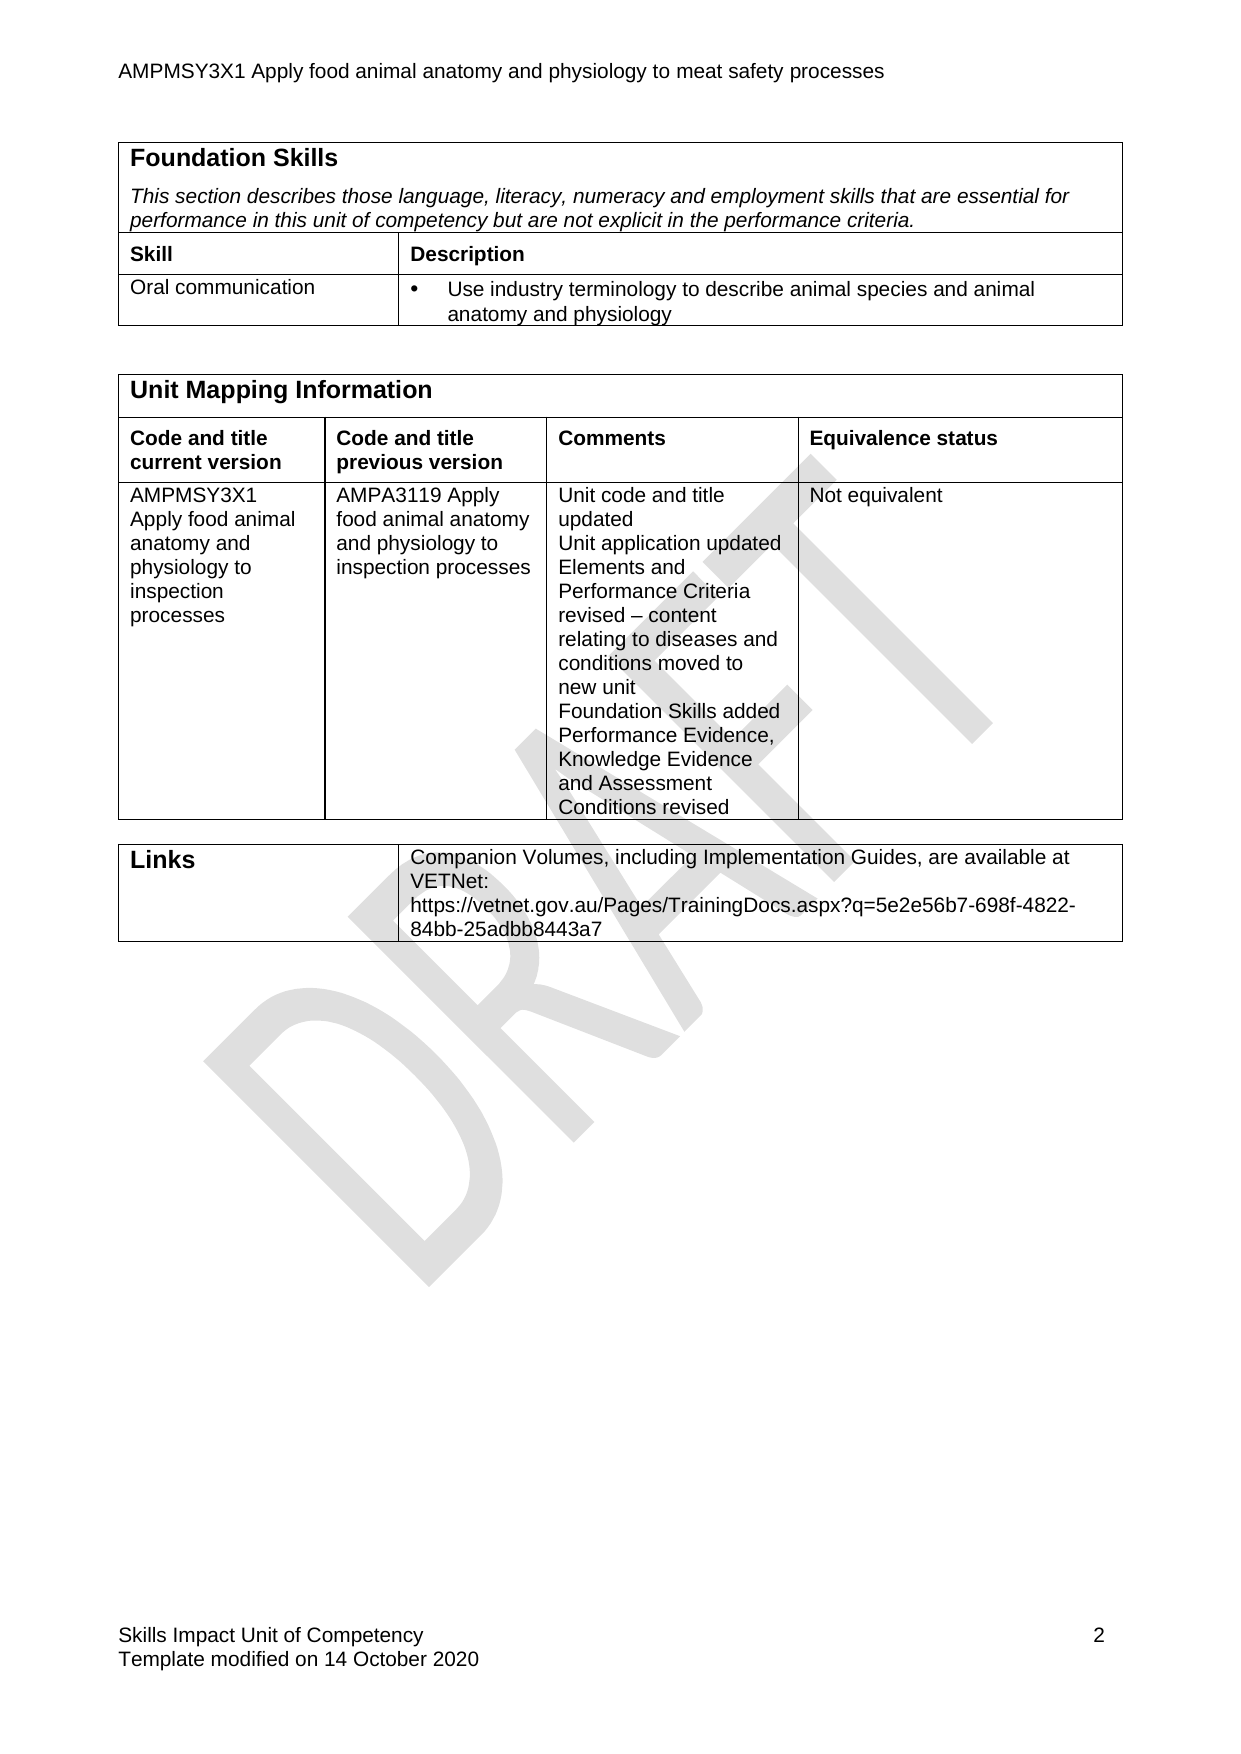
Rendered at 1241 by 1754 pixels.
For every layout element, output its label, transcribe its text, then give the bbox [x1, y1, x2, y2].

table_cell AMPA3119 Apply food animal anatomy and physiology to inspection processes [326, 483, 546, 819]
table_cell Unit code and title updated Unit application updated Elements and Performance Criteria revised – content relating to diseases and conditions moved to new unit Foundation Skills added Performance Evidence, Knowledge Evidence and Assessment Conditions revised [547, 483, 798, 819]
table_cell Code and title previous version [326, 418, 546, 482]
table_cell Code and title current version [119, 418, 324, 482]
table_cell Equivalence status [799, 418, 1122, 482]
table_cell Use industry terminology to describe animal species and animal anatomy and physiology [399, 275, 1122, 325]
table_cell Oral communication [119, 275, 398, 325]
table_header Foundation Skills This section describes those language, literacy, numeracy and employment skills that are essential for performance in this unit of competency but are not explicit in the performance criteria. [119, 143, 1122, 232]
table_cell Not equivalent [799, 483, 1122, 819]
table_header Links [119, 845, 398, 941]
table_header Unit Mapping Information [119, 375, 1122, 417]
table_cell AMPMSY3X1 Apply food animal anatomy and physiology to inspection processes [119, 483, 324, 819]
table_cell Description [399, 233, 1122, 274]
table_cell Skill [119, 233, 398, 274]
table_header Companion Volumes, including Implementation Guides, are available at VETNet: https://vetnet.gov.au/Pages/TrainingDocs.aspx?q=5e2e56b7-698f-4822-84bb-25adbb8443a7 [399, 845, 1122, 941]
table_cell Comments [547, 418, 798, 482]
